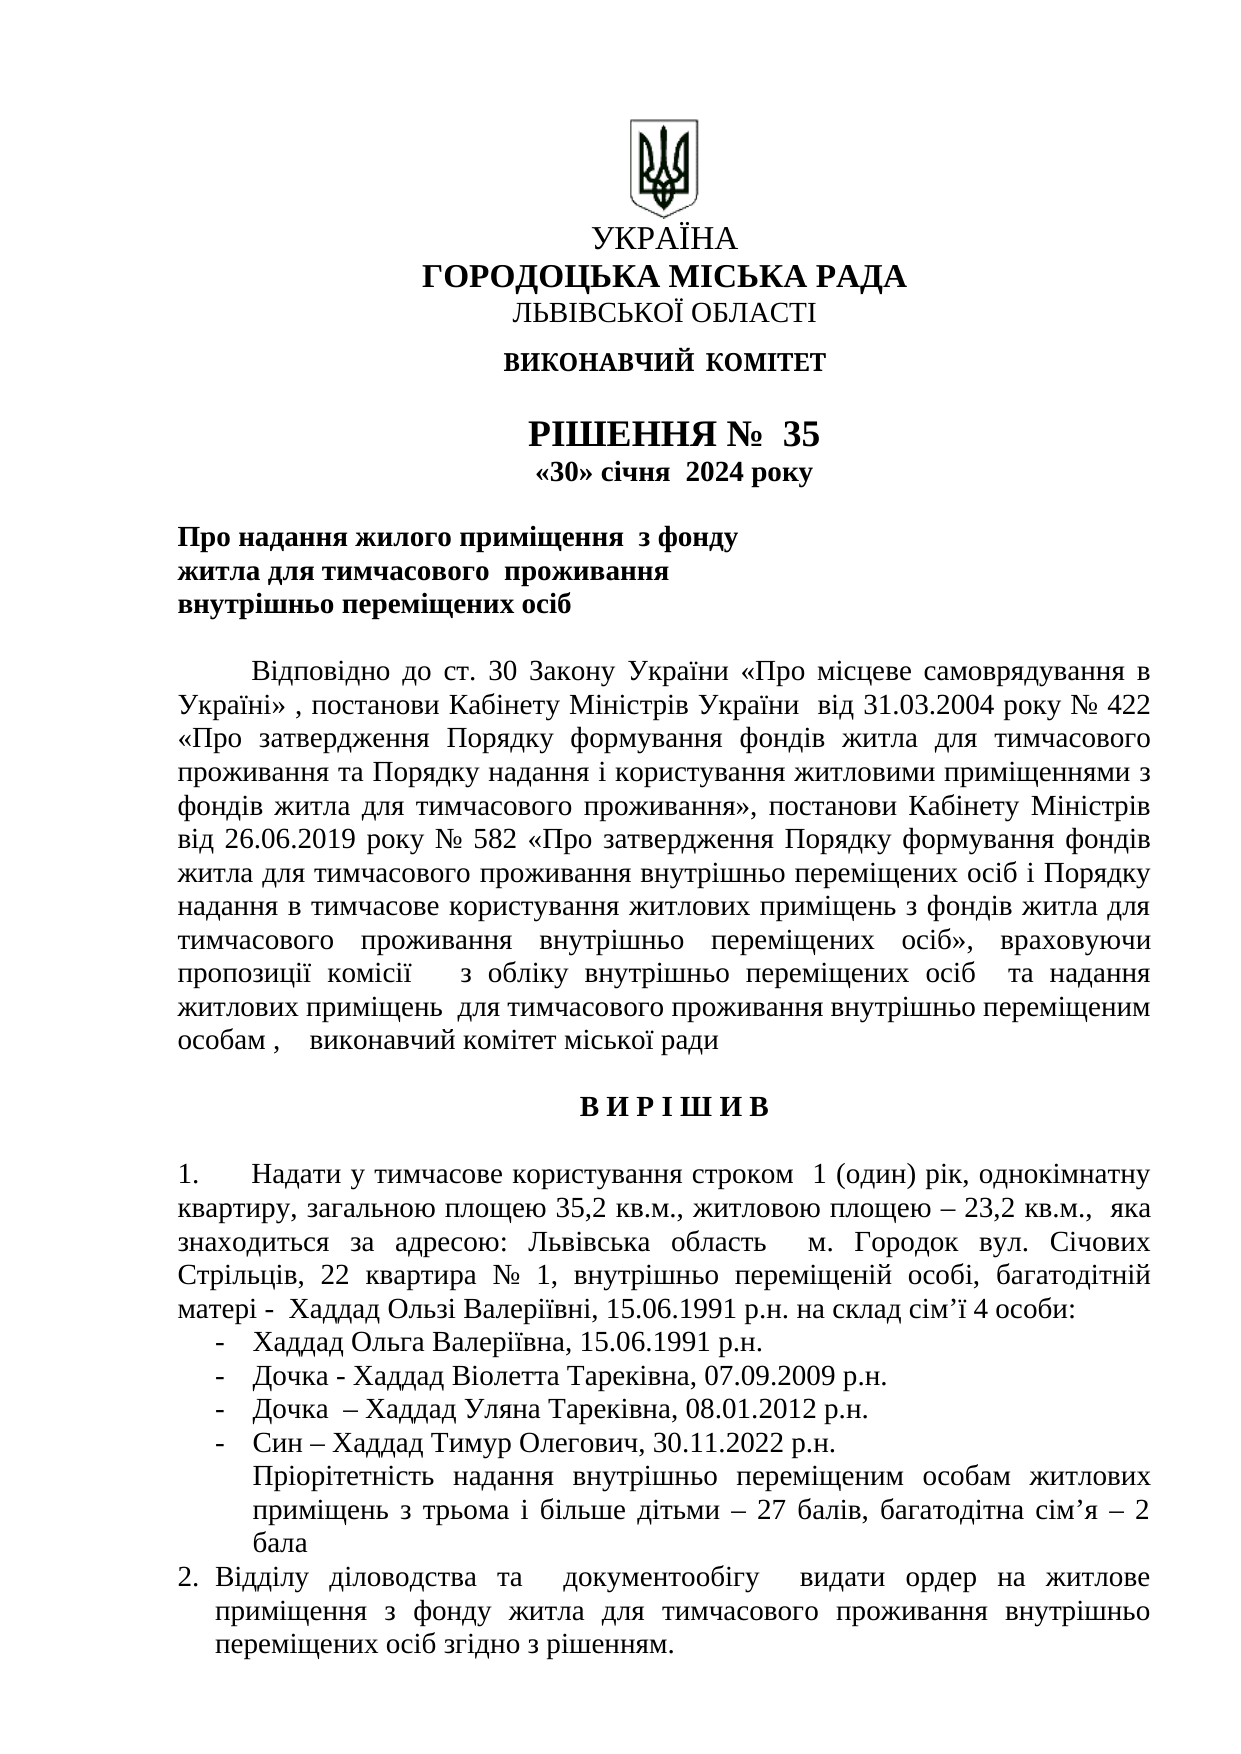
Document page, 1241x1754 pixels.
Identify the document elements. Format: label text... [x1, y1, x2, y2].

list Надати у тимчасове користування строком 1 (один) рік, однокімнатну квартиру, загальною площею 35,2 кв.м., житловою площею – 23,2 кв.м., яка знаходиться за адресою: Львівська область м. Городок вул. Січових Стрільців, 22 квартира № 1, внутрішньо переміщеній особі, багатодітній матері - Хаддад Ользі Валеріївні, 15.06.1991 р.н. на склад сім’ї 4 особи: [177, 1157, 1152, 1324]
text Про надання жилого приміщення з фонду [177, 519, 1171, 553]
list Пріорітетність надання внутрішньо переміщеним особам житлових приміщень з трьома і більше дітьми – 27 балів, багатодітна сім’я – 2 бала [252, 1458, 1152, 1559]
subtitle ВИКОНАВЧИЙ КОМІТЕТ [177, 349, 1152, 378]
text Відповідно до ст. 30 Закону України «Про місцеве самоврядування в Україні» , постанови Кабінету Міністрів України від 31.03.2004 року № 422 «Про затвердження Порядку формування фондів житла для тимчасового проживання та Порядку надання і користування житловими приміщеннями з фондів житла для тимчасового проживання», постанови Кабінету Міністрів від 26.06.2019 року № 582 «Про затвердження Порядку формування фондів житла для тимчасового проживання внутрішньо переміщених осіб і Порядку надання в тимчасове користування житлових приміщень з фондів житла для тимчасового проживання внутрішньо переміщених осіб», враховуючи пропозиції комісії з обліку внутрішньо переміщених осіб та надання житлових приміщень для тимчасового проживання внутрішньо переміщеним особам , виконавчий комітет міської ради [177, 653, 1152, 1056]
text «30» січня 2024 року [177, 454, 1171, 488]
text УКРАЇНА [177, 218, 1152, 256]
text житла для тимчасового проживання [177, 553, 1171, 586]
text ЛЬВІВСЬКОЇ ОБЛАСТІ [177, 295, 1152, 328]
list Дочка – Хаддад Уляна Тареківна, 08.01.2012 р.н. [215, 1391, 1152, 1425]
text ГОРОДОЦЬКА МІСЬКА РАДА [177, 256, 1152, 295]
text РІШЕННЯ № 35 [177, 411, 1171, 454]
list Відділу діловодства та документообігу видати ордер на житлове приміщення з фонду житла для тимчасового проживання внутрішньо переміщених осіб згідно з рішенням. [177, 1559, 1152, 1660]
list Дочка - Хаддад Віолетта Тареківна, 07.09.2009 р.н. [215, 1358, 1152, 1391]
list Син – Хаддад Тимур Олегович, 30.11.2022 р.н. [215, 1425, 1152, 1458]
text внутрішньо переміщених осіб [177, 586, 1171, 620]
list Хаддад Ольга Валеріївна, 15.06.1991 р.н. [215, 1324, 1152, 1358]
text В И Р І Ш И В [177, 1089, 1171, 1123]
picture [629, 118, 700, 219]
